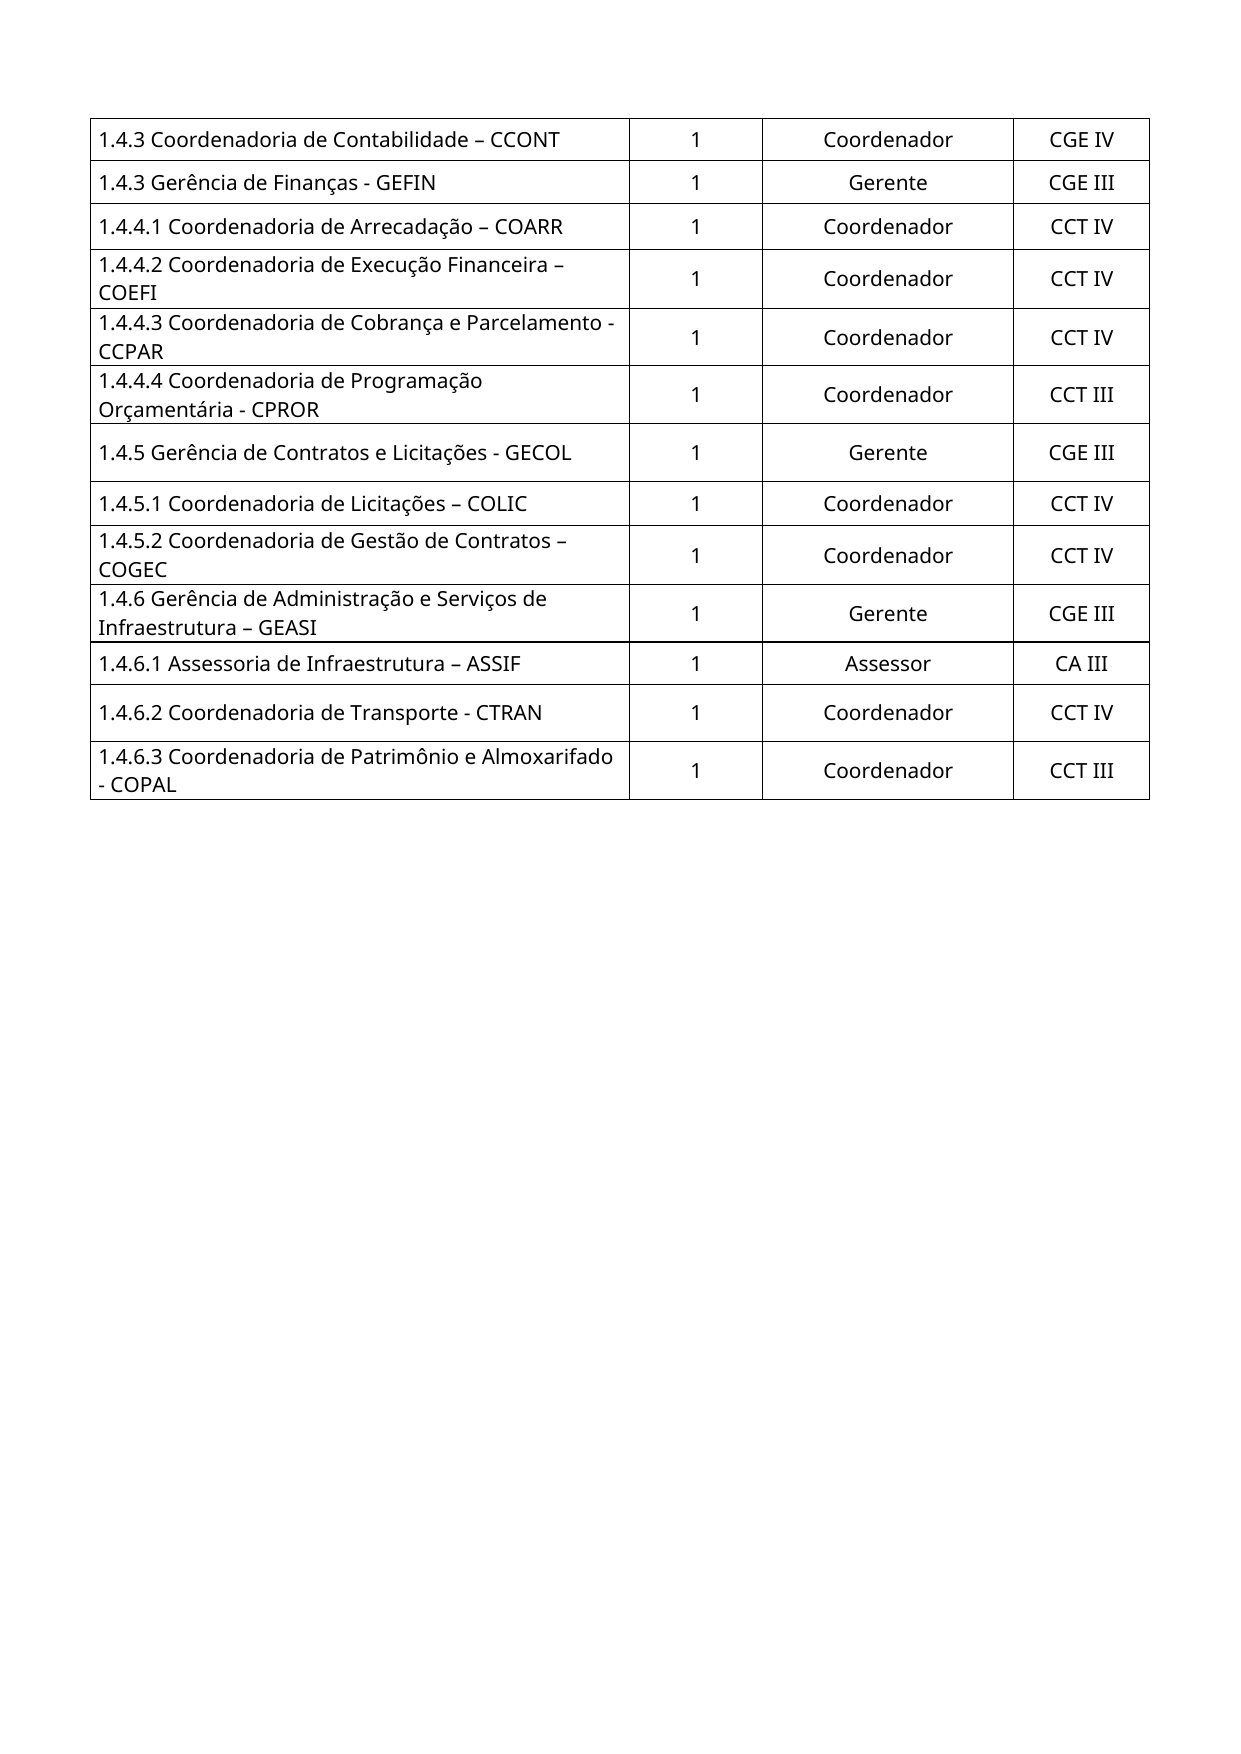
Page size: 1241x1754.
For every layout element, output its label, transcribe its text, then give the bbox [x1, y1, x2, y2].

table_cell Coordenador [763, 526, 1013, 583]
table_cell 1.4.5.2 Coordenadoria de Gestão de Contratos – COGEC [91, 526, 629, 583]
table_cell 1 [630, 161, 762, 203]
table_cell 1.4.3 Coordenadoria de Contabilidade – CCONT [91, 119, 629, 160]
table_cell CCT IV [1014, 250, 1149, 307]
table_cell 1 [630, 424, 762, 481]
table_cell CGE III [1014, 424, 1149, 481]
table_cell Assessor [763, 643, 1013, 683]
table_cell CCT IV [1014, 526, 1149, 583]
table_cell 1 [630, 526, 762, 583]
table_cell 1.4.6.1 Assessoria de Infraestrutura – ASSIF [91, 643, 629, 683]
table_cell Gerente [763, 585, 1013, 641]
table_cell Coordenador [763, 250, 1013, 307]
table_cell 1 [630, 250, 762, 307]
table_cell Coordenador [763, 309, 1013, 365]
table_cell 1 [630, 585, 762, 641]
table_cell 1.4.6 Gerência de Administração e Serviços de Infraestrutura – GEASI [91, 585, 629, 641]
table_cell CCT III [1014, 366, 1149, 423]
table_cell CGE III [1014, 161, 1149, 203]
table_cell CCT III [1014, 742, 1149, 799]
table_cell 1.4.3 Gerência de Finanças - GEFIN [91, 161, 629, 203]
table_cell 1.4.5 Gerência de Contratos e Licitações - GECOL [91, 424, 629, 481]
table_cell CGE III [1014, 585, 1149, 641]
table_cell 1.4.6.3 Coordenadoria de Patrimônio e Almoxarifado - COPAL [91, 742, 629, 799]
table_cell CCT IV [1014, 685, 1149, 741]
table_cell Coordenador [763, 366, 1013, 423]
table_cell 1.4.4.3 Coordenadoria de Cobrança e Parcelamento - CCPAR [91, 309, 629, 365]
table_cell Coordenador [763, 482, 1013, 525]
table_cell 1 [630, 482, 762, 525]
table_cell 1.4.5.1 Coordenadoria de Licitações – COLIC [91, 482, 629, 525]
table_cell 1.4.4.4 Coordenadoria de Programação Orçamentária - CPROR [91, 366, 629, 423]
table_cell CGE IV [1014, 119, 1149, 160]
table_cell 1 [630, 685, 762, 741]
table_cell 1 [630, 742, 762, 799]
table_cell 1.4.4.2 Coordenadoria de Execução Financeira – COEFI [91, 250, 629, 307]
table_cell 1 [630, 119, 762, 160]
table_cell Coordenador [763, 119, 1013, 160]
table_cell 1 [630, 204, 762, 248]
table_cell CCT IV [1014, 309, 1149, 365]
table_cell 1.4.6.2 Coordenadoria de Transporte - CTRAN [91, 685, 629, 741]
table_cell Gerente [763, 161, 1013, 203]
table_cell 1 [630, 366, 762, 423]
table_cell CA III [1014, 643, 1149, 683]
table_cell CCT IV [1014, 482, 1149, 525]
table_cell Coordenador [763, 685, 1013, 741]
table_cell 1 [630, 643, 762, 683]
table_cell Gerente [763, 424, 1013, 481]
table_cell Coordenador [763, 204, 1013, 248]
table_cell Coordenador [763, 742, 1013, 799]
table_cell 1.4.4.1 Coordenadoria de Arrecadação – COARR [91, 204, 629, 248]
table_cell 1 [630, 309, 762, 365]
table_cell CCT IV [1014, 204, 1149, 248]
